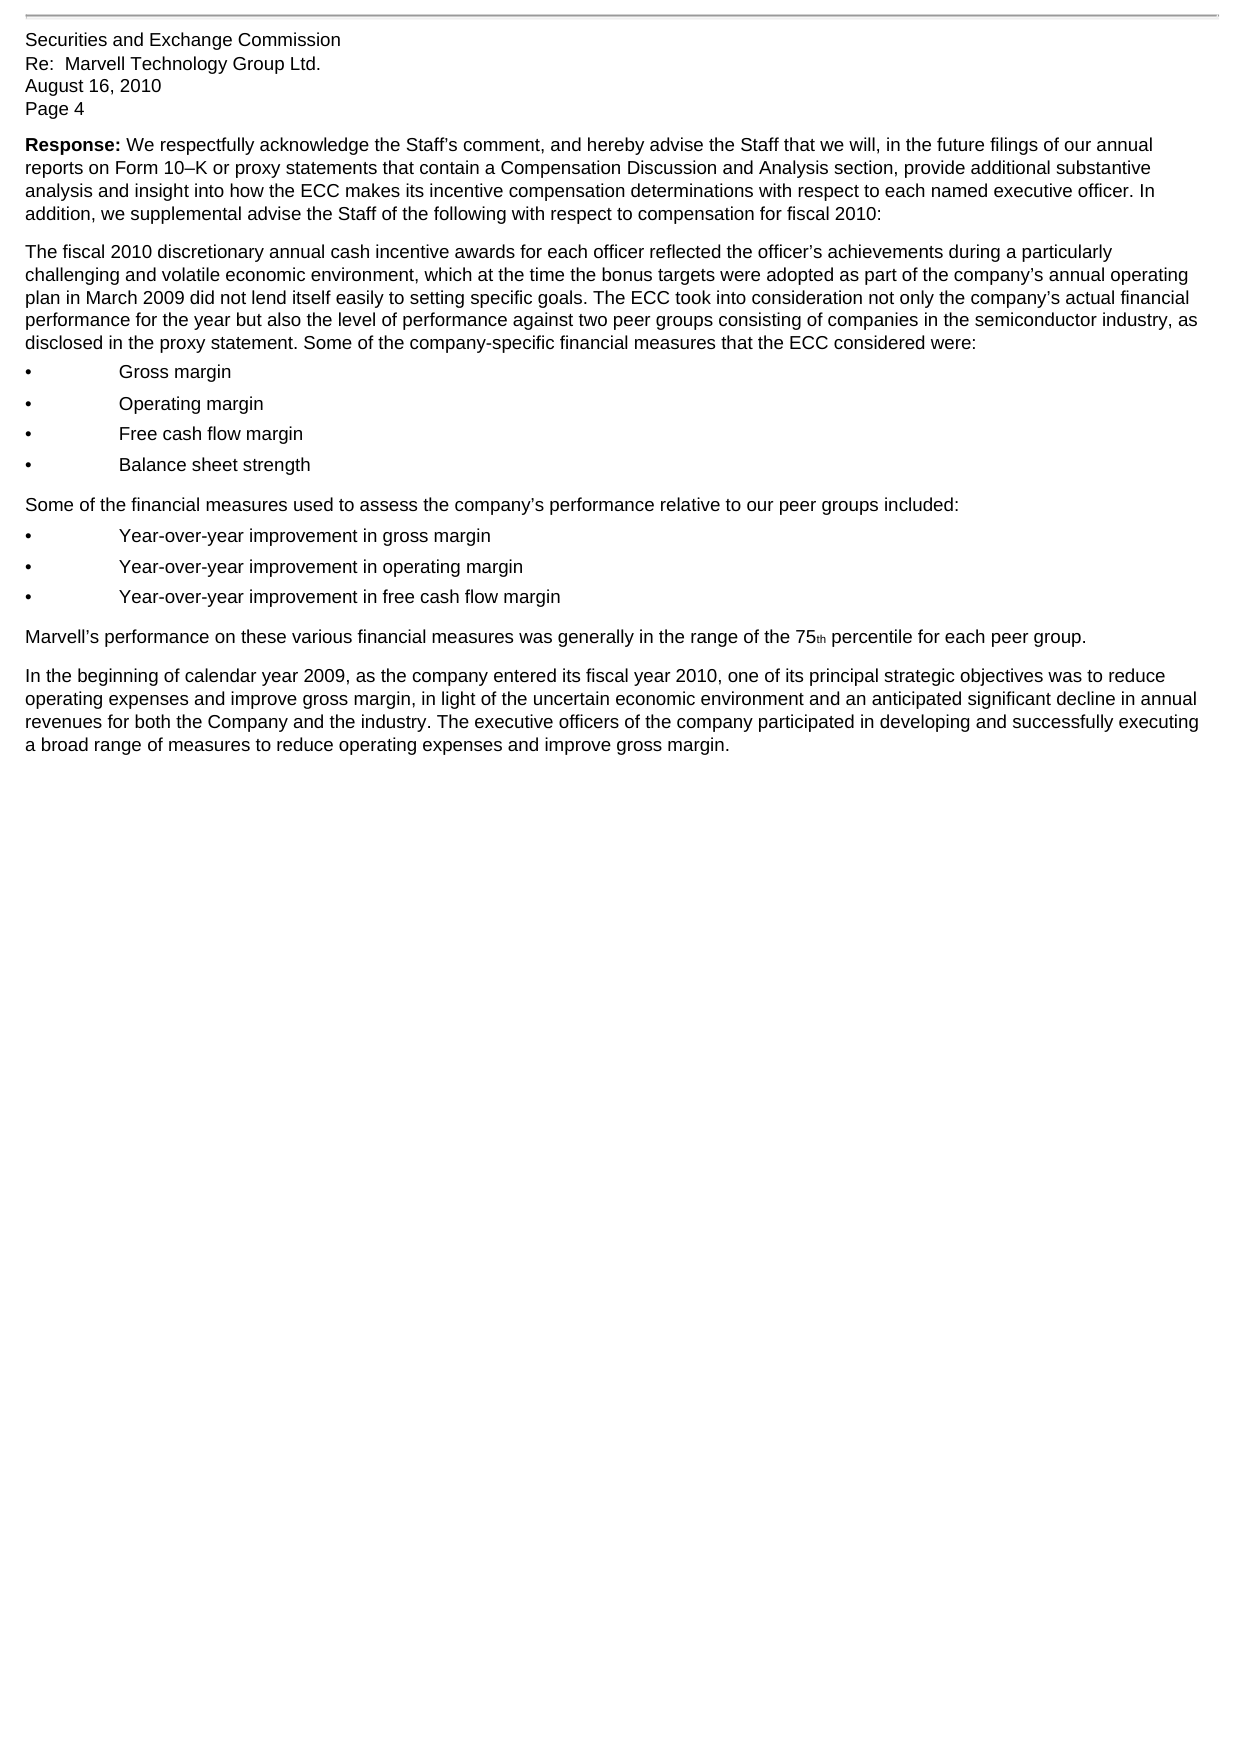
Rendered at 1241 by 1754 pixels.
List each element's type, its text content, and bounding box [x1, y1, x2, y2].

text Some of the financial measures used to assess the company’s performance relative to our peer groups included: [25, 493, 1213, 515]
list Year-over-year improvement in gross margin [25, 524, 1213, 546]
list Operating margin [25, 392, 1213, 414]
text Page 4 [25, 97, 1213, 119]
list Balance sheet strength [25, 454, 1213, 476]
list Free cash flow margin [25, 423, 1213, 445]
text Re: Marvell Technology Group Ltd. [25, 52, 1213, 74]
text Marvell’s performance on these various financial measures was generally in the range of the 75th percentile for each peer group. [25, 626, 1213, 647]
list Gross margin [25, 361, 1213, 383]
text In the beginning of calendar year 2009, as the company entered its fiscal year 2010, one of its principal strategic objectives was to reduce operating expenses and improve gross margin, in light of the uncertain economic environment and an anticipated significant decline in annual revenues for both the Company and the industry. The executive officers of the company participated in developing and successfully executing a broad range of measures to reduce operating expenses and improve gross margin. [25, 665, 1207, 755]
list Year-over-year improvement in free cash flow margin [25, 586, 1213, 608]
text August 16, 2010 [25, 75, 1213, 96]
list Year-over-year improvement in operating margin [25, 555, 1213, 577]
text Securities and Exchange Commission [25, 29, 1213, 51]
text Response: We respectfully acknowledge the Staff’s comment, and hereby advise the Staff that we will, in the future filings of our annual reports on Form 10–K or proxy statements that contain a Compensation Discussion and Analysis section, provide additional substantive analysis and insight into how the ECC makes its incentive compensation determinations with respect to each named executive officer. In addition, we supplemental advise the Staff of the following with respect to compensation for fiscal 2010: [25, 134, 1213, 224]
text The fiscal 2010 discretionary annual cash incentive awards for each officer reflected the officer’s achievements during a particularly challenging and volatile economic environment, which at the time the bonus targets were adopted as part of the company’s annual operating plan in March 2009 did not lend itself easily to setting specific goals. The ECC took into consideration not only the company’s actual financial performance for the year but also the level of performance against two peer groups consisting of companies in the semiconductor industry, as disclosed in the proxy statement. Some of the company-specific financial measures that the ECC considered were: [25, 241, 1201, 354]
picture [23, 14, 1220, 21]
